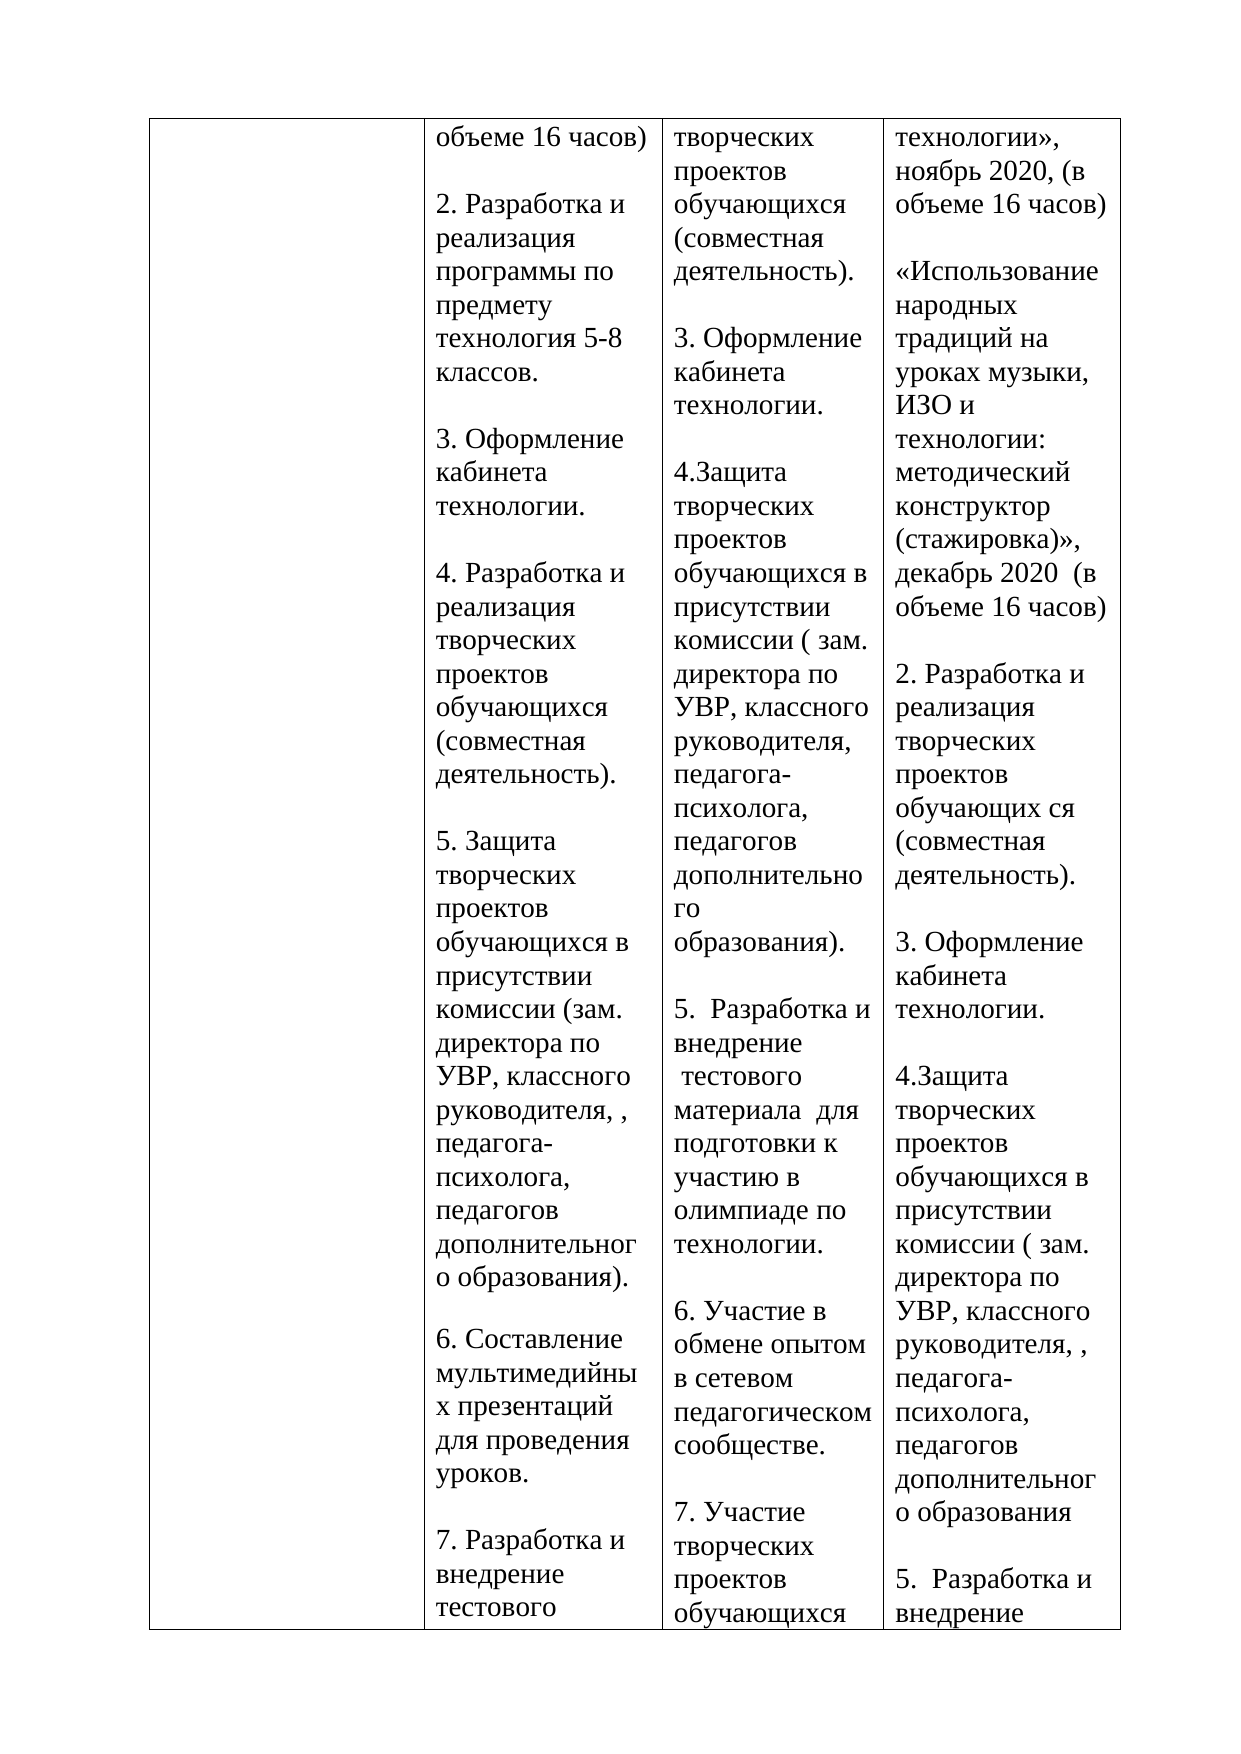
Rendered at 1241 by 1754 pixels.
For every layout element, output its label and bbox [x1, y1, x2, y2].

table_cell [425, 119, 662, 1628]
table_cell [663, 119, 883, 1628]
table_cell [150, 119, 424, 1628]
table_cell [884, 119, 1120, 1628]
